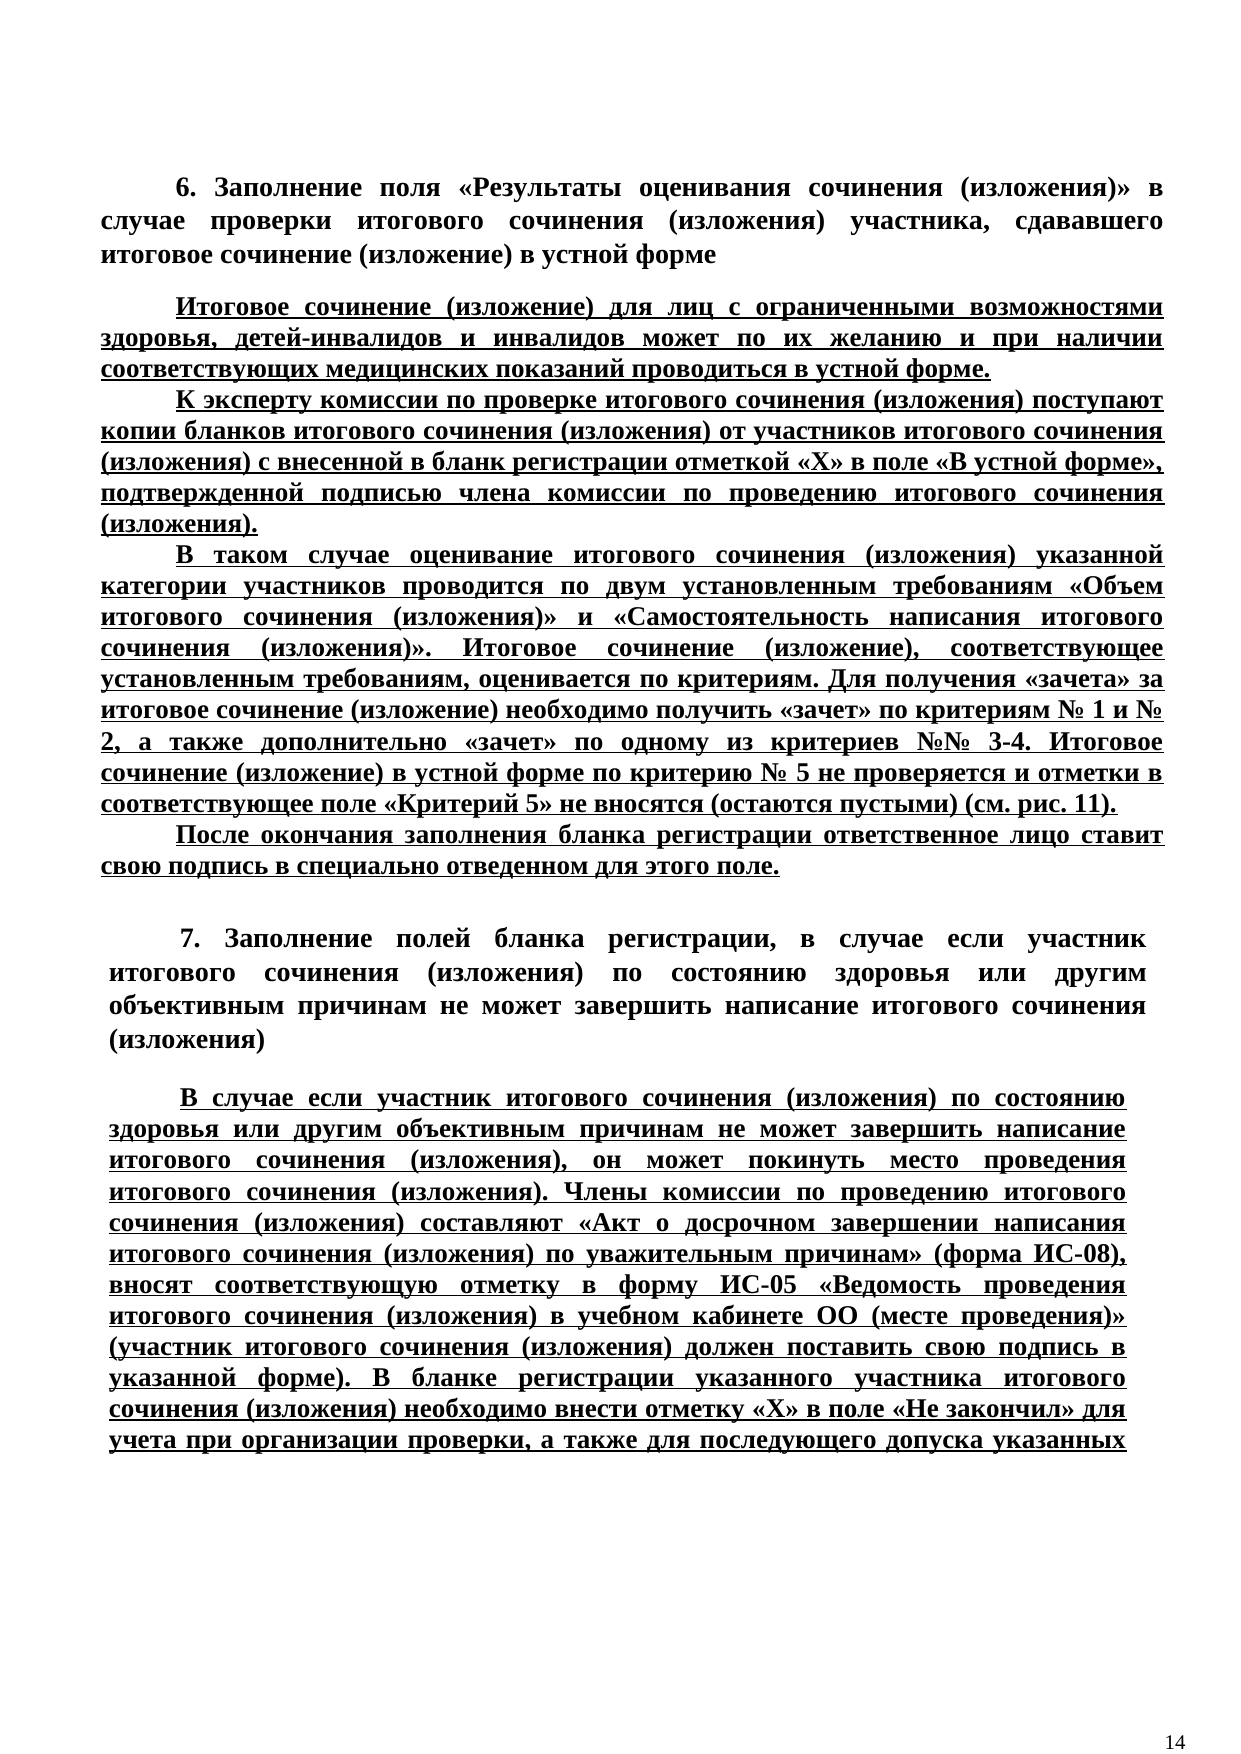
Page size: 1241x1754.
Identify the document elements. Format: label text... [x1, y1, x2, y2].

text К эксперту комиссии по проверке итогового сочинения (изложения) поступают копии бланков итогового сочинения (изложения) от участников итогового сочинения (изложения) с внесенной в бланк регистрации отметкой «Х» в поле «В устной форме», подтвержденной подписью члена комиссии по проведению итогового сочинения (изложения). [100, 504, 1164, 539]
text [109, 1421, 1127, 1450]
text К эксперту комиссии по проверке итогового сочинения (изложения) поступают копии бланков итогового сочинения (изложения) от участников итогового сочинения (изложения) с внесенной в бланк регистрации отметкой «Х» в поле «В устной форме», подтвержденной подписью члена комиссии по проведению итогового сочинения (изложения). [100, 384, 1164, 441]
text После окончания заполнения бланка регистрации ответственное лицо ставит свою подпись в специально отведенном для этого поле. [100, 818, 1164, 880]
text К эксперту комиссии по проверке итогового сочинения (изложения) поступают копии бланков итогового сочинения (изложения) от участников итогового сочинения (изложения) с внесенной в бланк регистрации отметкой «Х» в поле «В устной форме», подтвержденной подписью члена комиссии по проведению итогового сочинения (изложения). [100, 473, 1164, 503]
text 6. Заполнение поля «Результаты оценивания сочинения (изложения)» в случае проверки итогового сочинения (изложения) участника, сдававшего итоговое сочинение (изложение) в устной форме [100, 169, 1164, 270]
text К эксперту комиссии по проверке итогового сочинения (изложения) поступают копии бланков итогового сочинения (изложения) от участников итогового сочинения (изложения) с внесенной в бланк регистрации отметкой «Х» в поле «В устной форме», подтвержденной подписью члена комиссии по проведению итогового сочинения (изложения). [100, 442, 1164, 472]
text 7. Заполнение полей бланка регистрации, в случае если участник итогового сочинения (изложения) по состоянию здоровья или другим объективным причинам не может завершить написание итогового сочинения (изложения) [109, 921, 1148, 1055]
text В таком случае оценивание итогового сочинения (изложения) указанной категории участников проводится по двум установленным требованиям «Объем итогового сочинения (изложения)» и «Самостоятельность написания итогового сочинения (изложения)». Итоговое сочинение (изложение), соответствующее установленным требованиям, оценивается по критериям. Для получения «зачета» за итоговое сочинение (изложение) необходимо получить «зачет» по критериям № 1 и № 2, а также дополнительно «зачет» по одному из критериев №№ 3-4. Итоговое сочинение (изложение) в устной форме по критерию № 5 не проверяется и отметки в соответствующее поле «Критерий 5» не вносятся (остаются пустыми) (см. рис. 11). [100, 539, 1164, 597]
text Итоговое сочинение (изложение) для лиц с ограниченными возможностями здоровья, детей-инвалидов и инвалидов может по их желанию и при наличии соответствующих медицинских показаний проводиться в устной форме. [100, 291, 1164, 348]
text Итоговое сочинение (изложение) для лиц с ограниченными возможностями здоровья, детей-инвалидов и инвалидов может по их желанию и при наличии соответствующих медицинских показаний проводиться в устной форме. [100, 349, 1164, 384]
